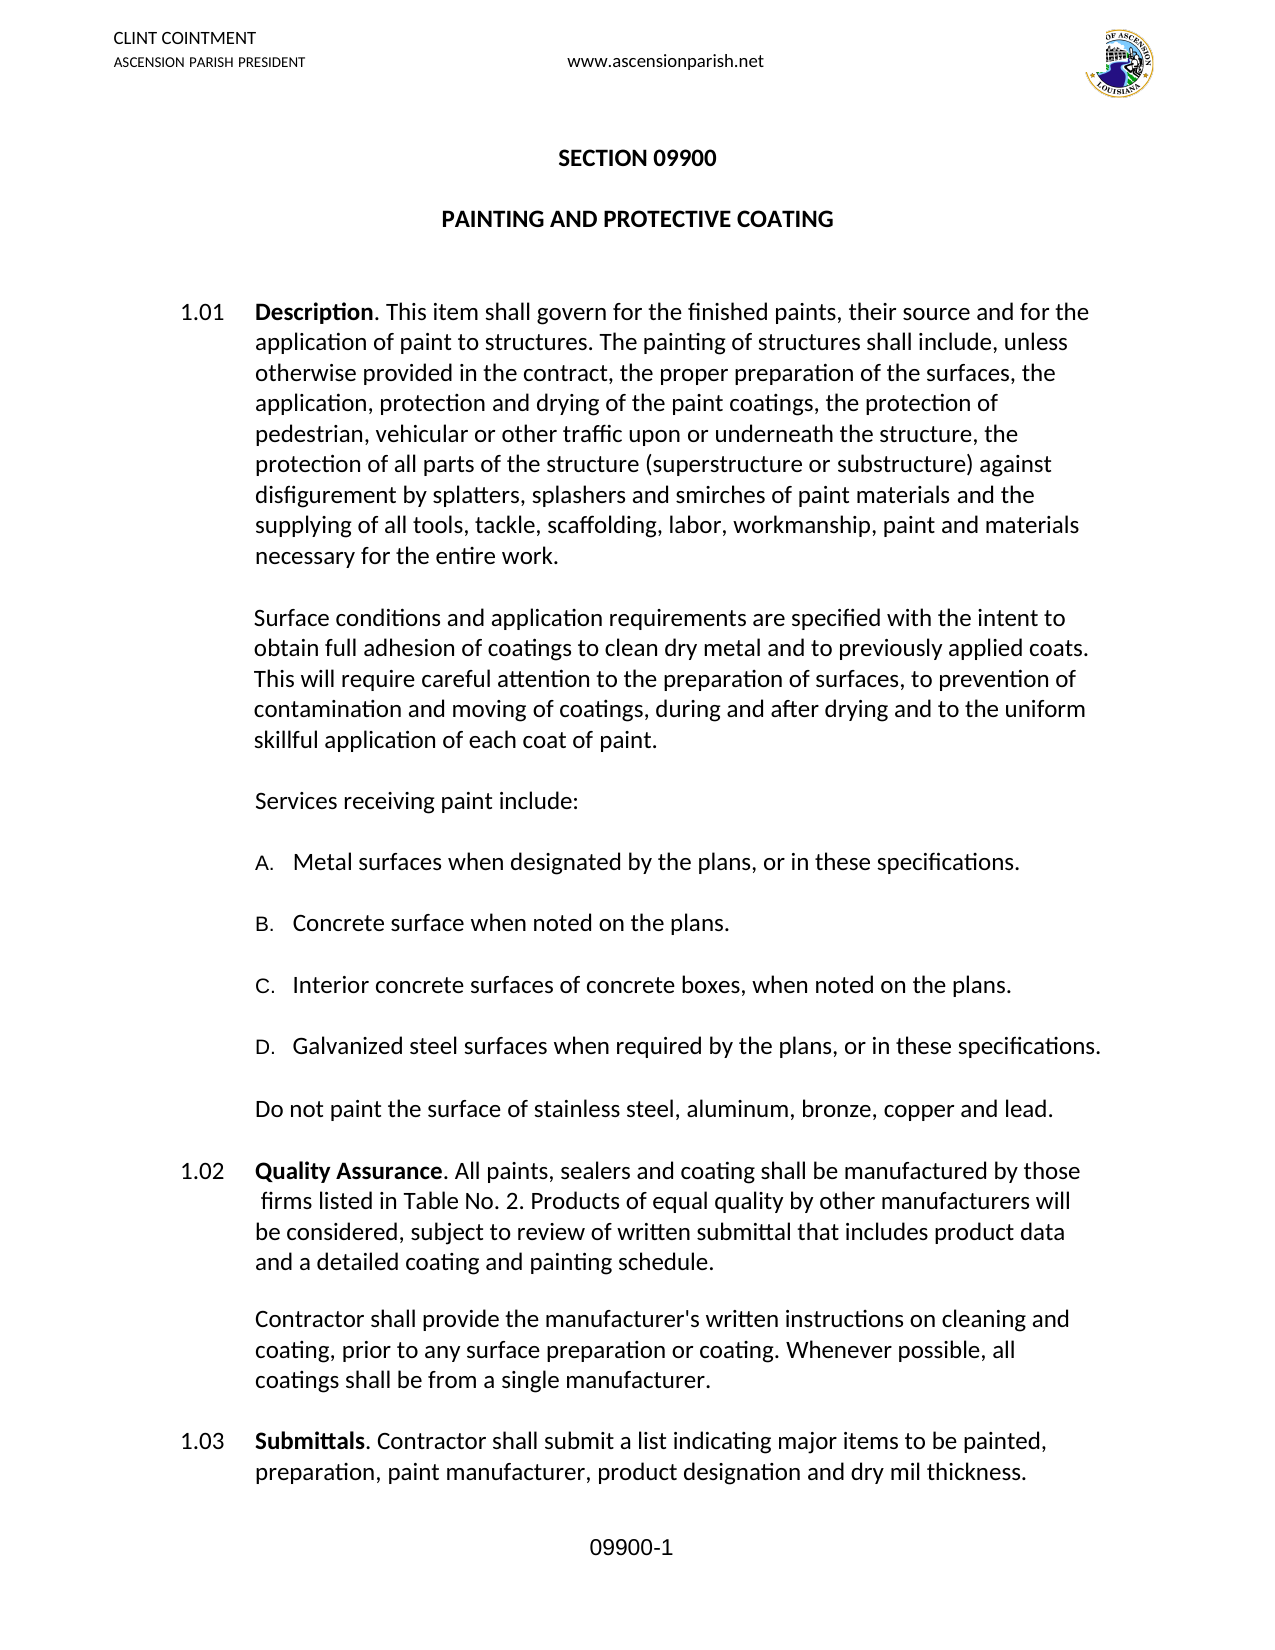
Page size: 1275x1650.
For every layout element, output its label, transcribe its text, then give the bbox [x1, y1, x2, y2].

list application of paint to structures. The painting of structures shall include, unless [219, 326, 1096, 357]
list Description. This item shall govern for the finished paints, their source and for the [180, 296, 1096, 326]
picture [1084, 29, 1154, 98]
text Do not paint the surface of stainless steel, aluminum, bronze, copper and lead. [255, 1093, 1106, 1123]
text PAINTING AND PROTECTIVE COATING [421, 203, 854, 233]
text contamination and moving of coatings, during and after drying and to the uniform [156, 693, 1095, 724]
text This will require careful attention to the preparation of surfaces, to prevention of [156, 663, 1095, 693]
list Quality Assurance. All paints, sealers and coating shall be manufactured by those [180, 1155, 1095, 1185]
list preparation, paint manufacturer, product designation and dry mil thickness. [219, 1456, 1095, 1486]
list protection of all parts of the structure (superstructure or substructure) against [219, 448, 1096, 479]
text firms listed in Table No. 2. Products of equal quality by other manufacturers will [180, 1185, 1095, 1216]
text obtain full adhesion of coatings to clean dry metal and to previously applied coats. [231, 632, 1095, 663]
list application, protection and drying of the paint coatings, the protection of [219, 387, 1096, 418]
list otherwise provided in the contract, the proper preparation of the surfaces, the [219, 357, 1096, 387]
text coatings shall be from a single manufacturer. [180, 1364, 1095, 1395]
list Metal surfaces when designated by the plans, or in these specifications. [255, 846, 1106, 877]
list Submittals. Contractor shall submit a list indicating major items to be painted, [180, 1425, 1095, 1456]
text Services receiving paint include: [255, 785, 1106, 816]
list Interior concrete surfaces of concrete boxes, when noted on the plans. [255, 969, 1106, 1000]
text coating, prior to any surface preparation or coating. Whenever possible, all [180, 1334, 1095, 1364]
text Surface conditions and application requirements are specified with the intent to [231, 602, 1095, 632]
list supplying of all tools, tackle, scaffolding, labor, workmanship, paint and materials [219, 509, 1096, 540]
text SECTION 09900 [421, 142, 854, 172]
list disfigurement by splatters, splashers and smirches of paint materials and the [219, 479, 1096, 509]
text and a detailed coating and painting schedule. [180, 1246, 1095, 1277]
list Galvanized steel surfaces when required by the plans, or in these specifications. [255, 1031, 1106, 1061]
list Concrete surface when noted on the plans. [255, 907, 1106, 938]
text be considered, subject to review of written submittal that includes product data [180, 1216, 1095, 1246]
list necessary for the entire work. [219, 540, 1096, 570]
list pedestrian, vehicular or other traffic upon or underneath the structure, the [219, 418, 1096, 448]
text skillful application of each coat of paint. [156, 724, 1095, 754]
text Contractor shall provide the manufacturer's written instructions on cleaning and [180, 1303, 1095, 1334]
